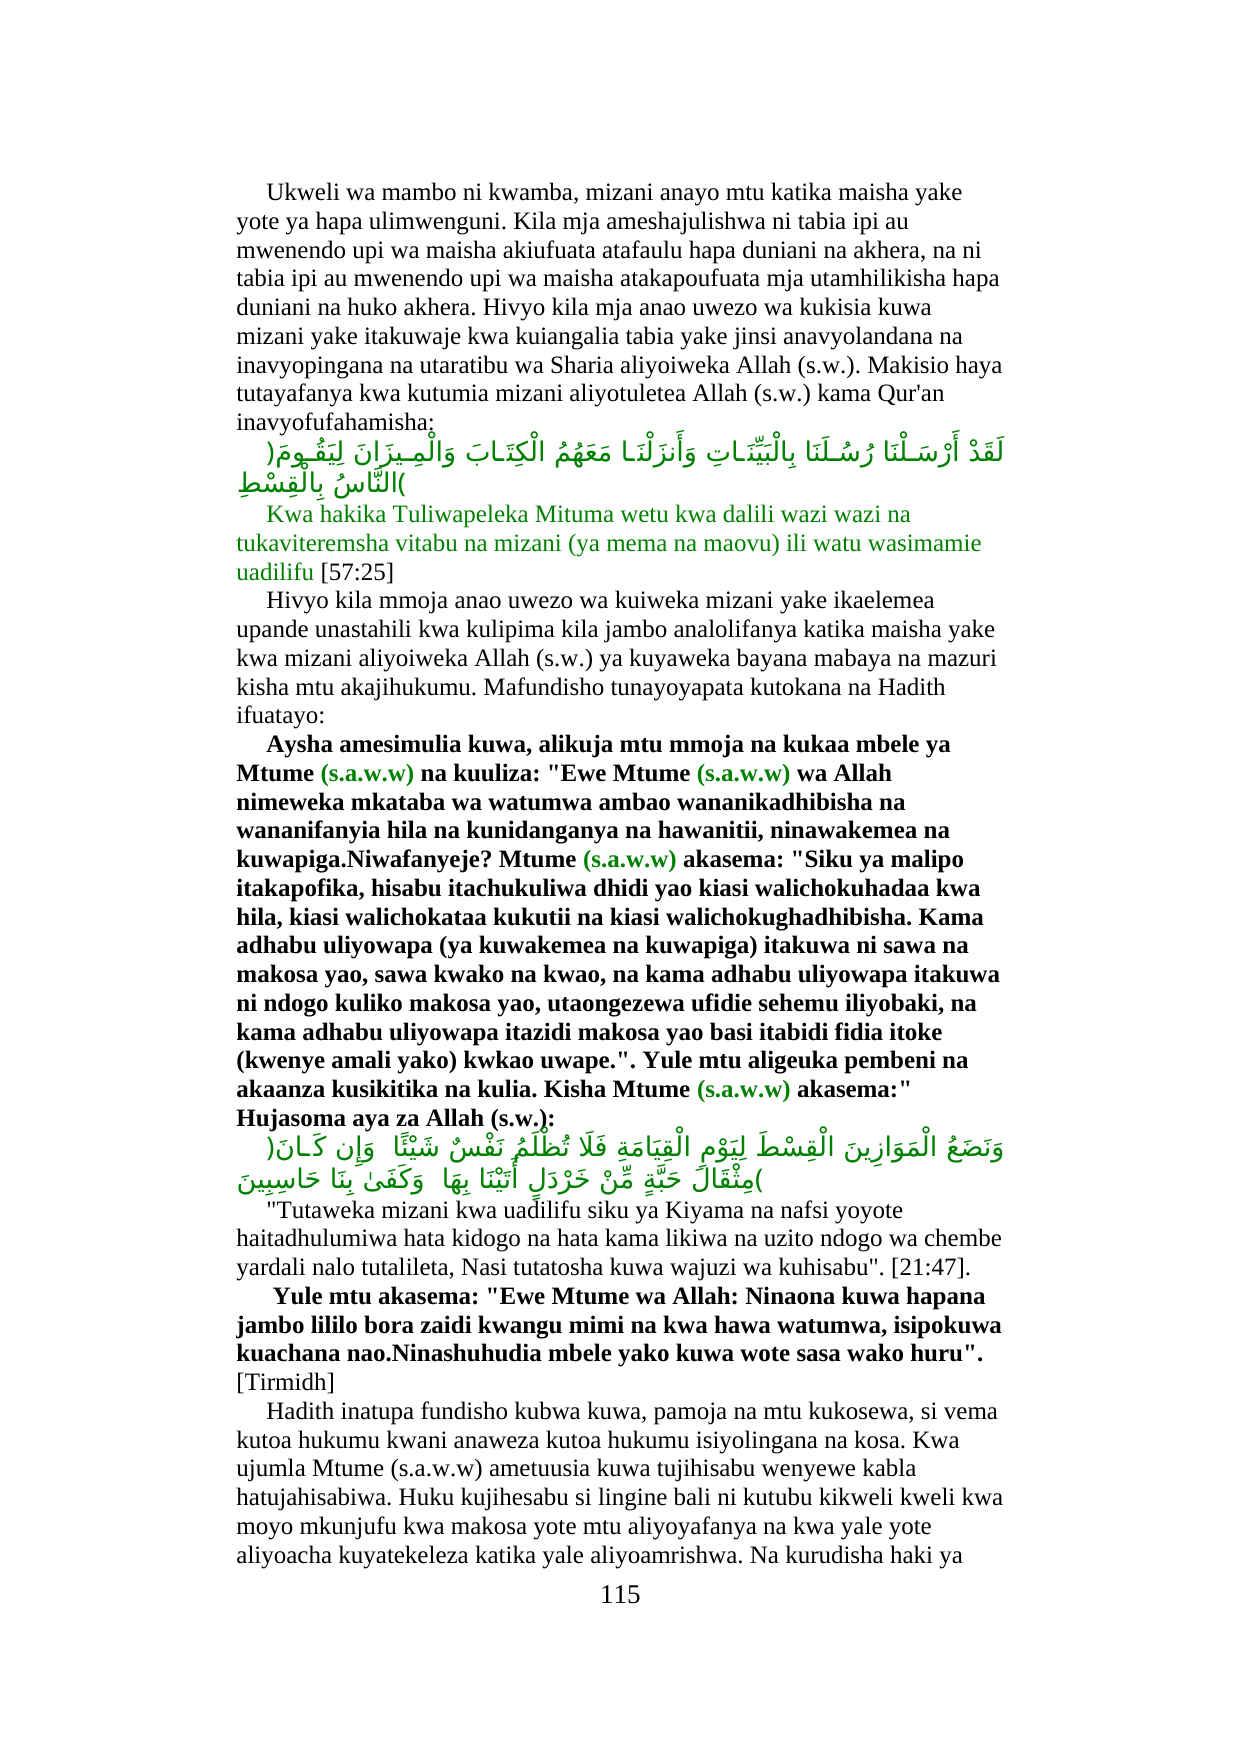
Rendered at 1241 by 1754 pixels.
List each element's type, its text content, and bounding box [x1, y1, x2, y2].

text Hivyo kila mmoja anao uwezo wa kuiweka mizani yake ikaelemea upande unastahili kwa kulipima kila jambo analolifanya katika maisha yake kwa mizani aliyoiweka Allah (s.w.) ya kuyaweka bayana mabaya na mazuri kisha mtu akajihukumu. Mafundisho tunayoyapata kutokana na Hadith ifuatayo: [236, 585, 1004, 729]
text Yule mtu akasema: "Ewe Mtume wa Allah: Ninaona kuwa hapana jambo lililo bora zaidi kwangu mimi na kwa hawa watumwa, isipokuwa kuachana nao.Ninashuhudia mbele yako kuwa wote sasa wako huru". [Tirmidh] [236, 1281, 1004, 1396]
text Ukweli wa mambo ni kwamba, mizani anayo mtu katika maisha yake yote ya hapa ulimwenguni. Kila mja ameshajulishwa ni tabia ipi au mwenendo upi wa maisha akiufuata atafaulu hapa duniani na akhera, na ni tabia ipi au mwenendo upi wa maisha atakapoufuata mja utamhilikisha hapa duniani na huko akhera. Hivyo kila mja anao uwezo wa kukisia kuwa mizani yake itakuwaje kwa kuiangalia tabia yake jinsi anavyolandana na inavyopingana na utaratibu wa Sharia aliyoiweka Allah (s.w.). Makisio haya tutayafanya kwa kutumia mizani aliyotuletea Allah (s.w.) kama Qur'an inavyofufahamisha: [236, 177, 1004, 436]
text "Tutaweka mizani kwa uadilifu siku ya Kiyama na nafsi yoyote haitadhulumiwa hata kidogo na hata kama likiwa na uzito ndogo wa chembe yardali nalo tutalileta, Nasi tutatosha kuwa wajuzi wa kuhisabu". [21:47]. [236, 1195, 1004, 1281]
text Aysha amesimulia kuwa, alikuja mtu mmoja na kukaa mbele ya Mtume (s.a.w.w) na kuuliza: "Ewe Mtume (s.a.w.w) wa Allah nimeweka mkataba wa watumwa ambao wananikadhibisha na wananifanyia hila na kunidanganya na hawanitii, ninawakemea na kuwapiga.Niwafanyeje? Mtume (s.a.w.w) akasema: "Siku ya malipo itakapofika, hisabu itachukuliwa dhidi yao kiasi walichokuhadaa kwa hila, kiasi walichokataa kukutii na kiasi walichokughadhibisha. Kama adhabu uliyowapa (ya kuwakemea na kuwapiga) itakuwa ni sawa na makosa yao, sawa kwako na kwao, na kama adhabu uliyowapa itakuwa ni ndogo kuliko makosa yao, utaongezewa ufidie sehemu iliyobaki, na kama adhabu uliyowapa itazidi makosa yao basi itabidi fidia itoke (kwenye amali yako) kwkao uwape.". Yule mtu aligeuka pembeni na akaanza kusikitika na kulia. Kisha Mtume (s.a.w.w) akasema:" Hujasoma aya za Allah (s.w.): [236, 729, 1004, 1132]
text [236, 1396, 1004, 1568]
text Kwa hakika Tuliwapeleka Mituma wetu kwa dalili wazi wazi na tukaviteremsha vitabu na mizani (ya mema na maovu) ili watu wasimamie uadilifu [57:25] [236, 499, 1004, 585]
text ﴿لَقَدْ أَرْسَلْنَا رُسُلَنَا بِالْبَيِّنَاتِ وَأَنزَلْنَا مَعَهُمُ الْكِتَابَ وَالْمِيزَانَ لِيَقُومَ النَّاسُ بِالْقِسْطِ﴾ [236, 436, 1004, 499]
text ﴿وَنَضَعُ الْمَوَازِينَ الْقِسْطَ لِيَوْمِ الْقِيَامَةِ فَلَا تُظْلَمُ نَفْسٌ شَيْئًا وَإِن كَانَ مِثْقَالَ حَبَّةٍ مِّنْ خَرْدَلٍ أَتَيْنَا بِهَا وَكَفَىٰ بِنَا حَاسِبِينَ﴾ [236, 1132, 1004, 1195]
